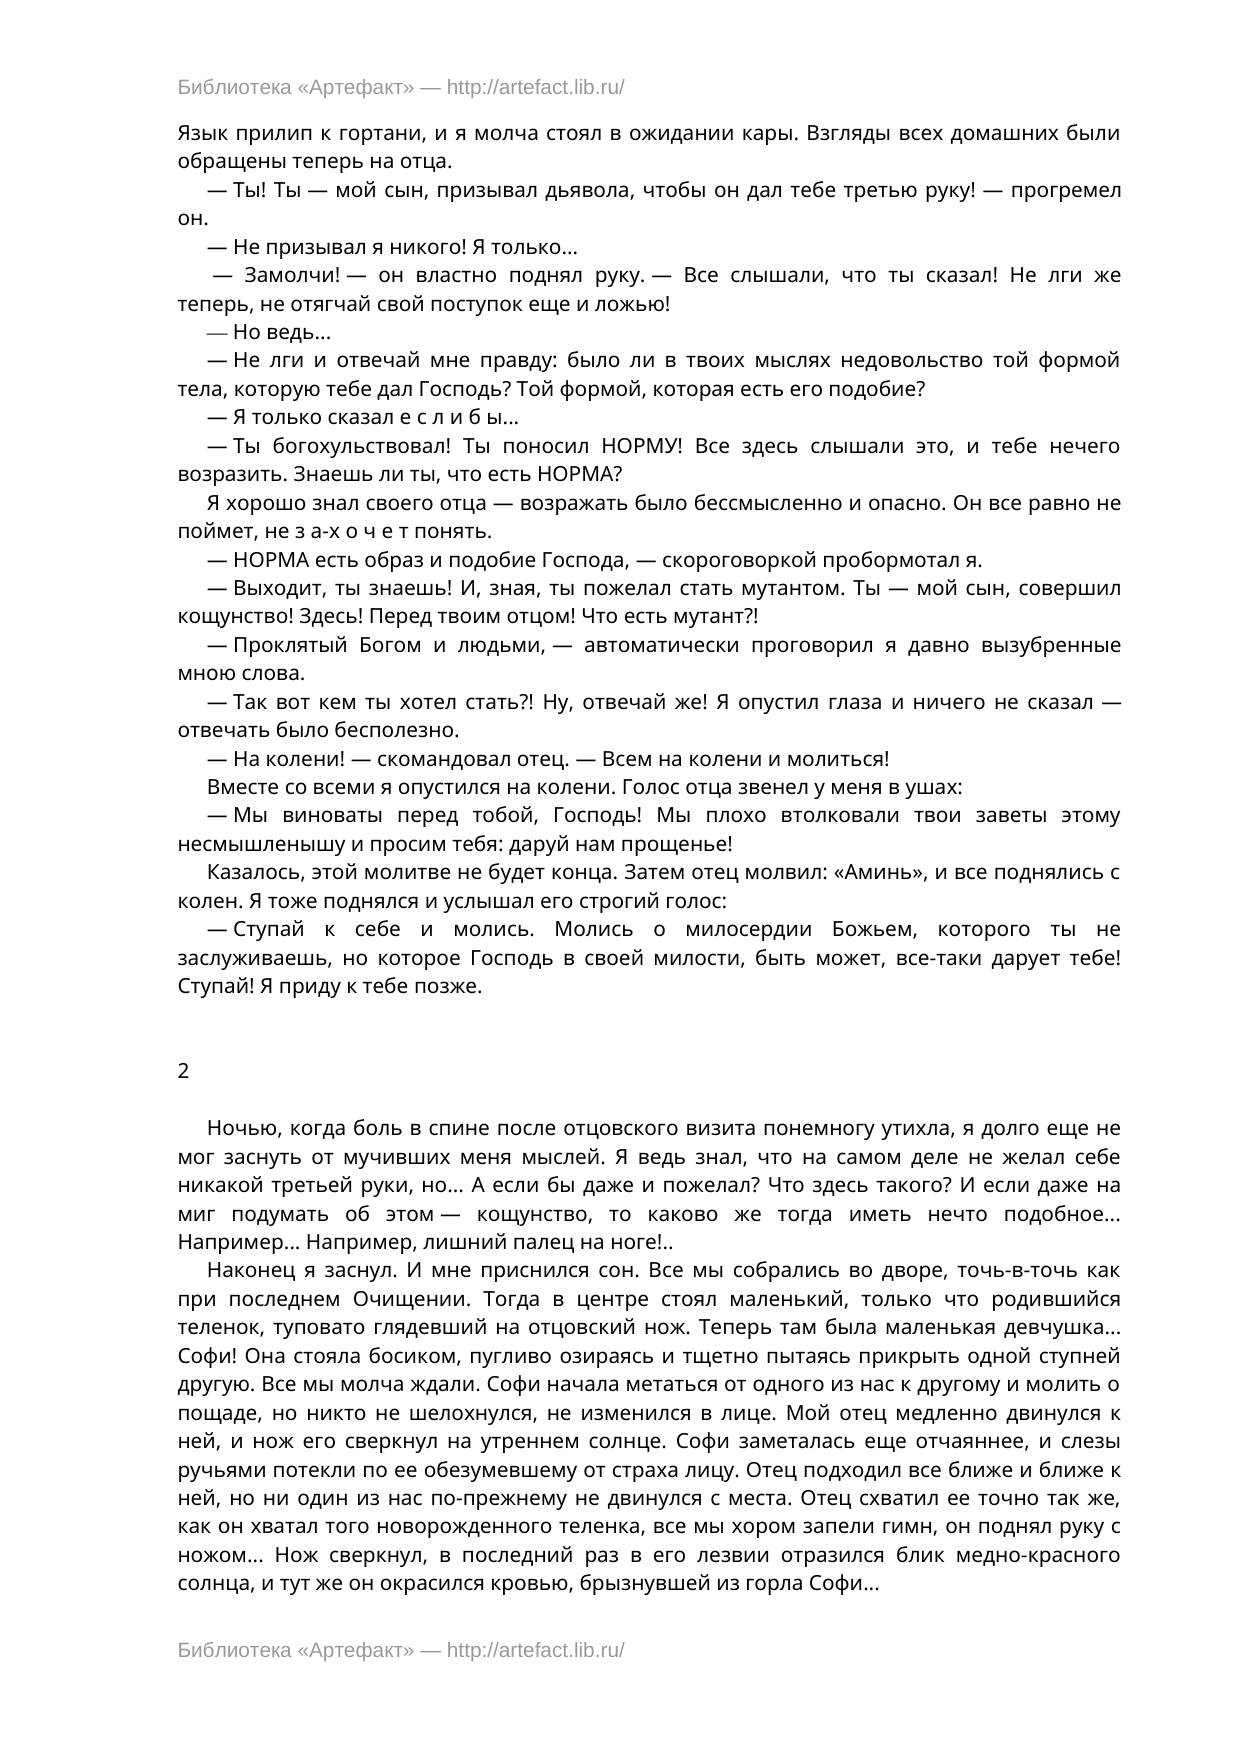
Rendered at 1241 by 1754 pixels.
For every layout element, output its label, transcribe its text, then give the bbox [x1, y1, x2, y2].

text — Ты! Ты — мой сын, призывал дьявола, чтобы он дал тебе третью руку! — прогремел он. [177, 175, 1122, 232]
text Наконец я заснул. И мне приснился сон. Все мы собрались во дворе, точь-в-точь как при последнем Очищении. Тогда в центре стоял маленький, только что родившийся теленок, туповато глядевший на отцовский нож. Теперь там была маленькая девчушка... Софи! Она стояла босиком, пугливо озираясь и тщетно пытаясь прикрыть одной ступней другую. Все мы молча ждали. Софи начала метаться от одного из нас к другому и молить о пощаде, но никто не шелохнулся, не изменился в лице. Мой отец медленно двинулся к ней, и нож его сверкнул на утреннем солнце. Софи заметалась еще отчаяннее, и слезы ручьями потекли по ее обезумевшему от страха лицу. Отец подходил все ближе и ближе к ней, но ни один из нас по-прежнему не двинулся с места. Отец схватил ее точно так же, как он хватал того новорожденного теленка, все мы хором запели гимн, он поднял руку с ножом... Нож сверкнул, в последний раз в его лезвии отразился блик медно-красного солнца, и тут же он окрасился кровью, брызнувшей из горла Софи... [177, 1256, 1122, 1597]
text — НОРМА есть образ и подобие Господа, — скороговоркой пробормотал я. [177, 545, 1122, 573]
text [177, 118, 1122, 175]
text Ночью, когда боль в спине после отцовского визита понемногу утихла, я долго еще не мог заснуть от мучивших меня мыслей. Я ведь знал, что на самом деле не желал себе никакой третьей руки, но... А если бы даже и пожелал? Что здесь такого? И если даже на миг подумать об этом — кощунство, то каково же тогда иметь нечто подобное... Например... Например, лишний палец на ноге!.. [177, 1113, 1122, 1256]
text Казалось, этой молитве не будет конца. Затем отец молвил: «Аминь», и все поднялись с колен. Я тоже поднялся и услышал его строгий голос: [177, 857, 1122, 914]
text — На колени! — скомандовал отец. — Всем на колени и молиться! [177, 744, 1122, 772]
text — Не призывал я никого! Я только... [177, 232, 1122, 260]
text — Так вот кем ты хотел стать?! Ну, отвечай же! Я опустил глаза и ничего не сказал — отвечать было бесполезно. [177, 687, 1122, 744]
text — Замолчи! — он властно поднял руку. — Все слышали, что ты сказал! Не лги же теперь, не отягчай свой поступок еще и ложью! [177, 260, 1122, 317]
text Я хорошо знал своего отца — возражать было бессмысленно и опасно. Он все равно не поймет, не з а-х о ч е т понять. [177, 488, 1122, 545]
text — Не лги и отвечай мне правду: было ли в твоих мыслях недовольство той формой тела, которую тебе дал Господь? Той формой, которая есть его подобие? [177, 346, 1122, 402]
text — Выходит, ты знаешь! И, зная, ты пожелал стать мутантом. Ты — мой сын, совершил кощунство! Здесь! Перед твоим отцом! Что есть мутант?! [177, 573, 1122, 630]
subtitle 2 [177, 1057, 1122, 1085]
text — Ты богохульствовал! Ты поносил НОРМУ! Все здесь слышали это, и тебе нечего возразить. Знаешь ли ты, что есть НОРМА? [177, 431, 1122, 488]
text — Ступай к себе и молись. Молись о милосердии Божьем, которого ты не заслуживаешь, но которое Господь в своей милости, быть может, все-таки дарует тебе! Ступай! Я приду к тебе позже. [177, 914, 1122, 1000]
text Вместе со всеми я опустился на колени. Голос отца звенел у меня в ушах: [177, 772, 1122, 801]
text — Проклятый Богом и людьми, — автоматически проговорил я давно вызубренные мною слова. [177, 630, 1122, 687]
text — Но ведь... [177, 317, 1122, 346]
text — Я только сказал е с л и б ы... [177, 402, 1122, 431]
text — Мы виноваты перед тобой, Господь! Мы плохо втолковали твои заветы этому несмышленышу и просим тебя: даруй нам прощенье! [177, 801, 1122, 857]
